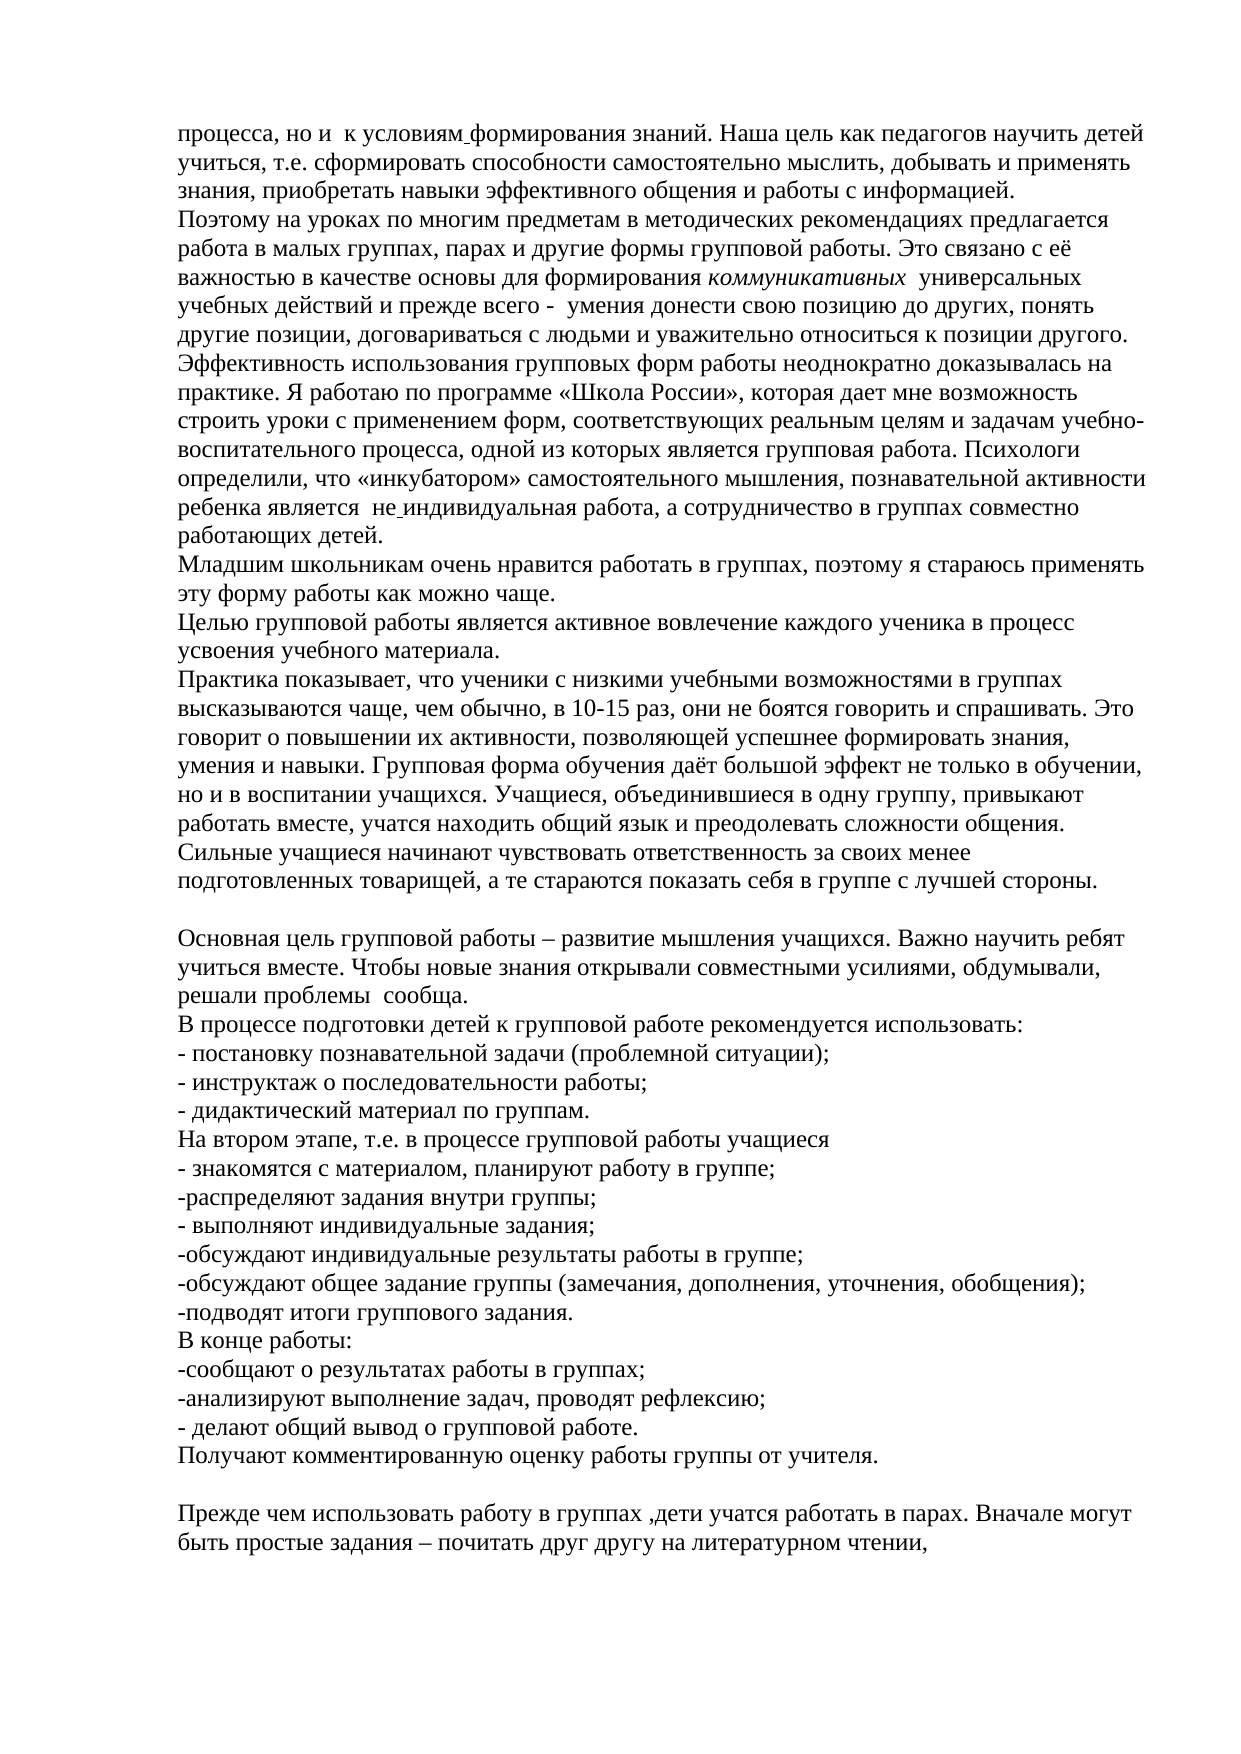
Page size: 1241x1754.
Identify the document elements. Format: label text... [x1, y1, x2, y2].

text В конце работы: [177, 1326, 1152, 1354]
text - выполняют индивидуальные задания; [177, 1211, 1152, 1239]
text - постановку познавательной задачи (проблемной ситуации); [177, 1038, 1152, 1067]
text В процессе подготовки детей к групповой работе рекомендуется использовать: [177, 1009, 1152, 1038]
text Практика показывает, что ученики с низкими учебными возможностями в группах высказываются чаще, чем обычно, в 10-15 раз, они не боятся говорить и спрашивать. Это говорит о повышении их активности, позволяющей успешнее формировать знания, умения и навыки. Групповая форма обучения даёт большой эффект не только в обучении, но и в воспитании учащихся. Учащиеся, объединившиеся в одну группу, привыкают работать вместе, учатся находить общий язык и преодолевать сложности общения. Сильные учащиеся начинают чувствовать ответственность за своих менее подготовленных товарищей, а те стараются показать себя в группе с лучшей стороны. [177, 664, 1152, 894]
text -распределяют задания внутри группы; [177, 1182, 1152, 1211]
text Получают комментированную оценку работы группы от учителя. [177, 1441, 1152, 1469]
text -обсуждают общее задание группы (замечания, дополнения, уточнения, обобщения); [177, 1268, 1152, 1297]
text Целью групповой работы является активное вовлечение каждого ученика в процесс усвоения учебного материала. [177, 607, 1152, 664]
text -обсуждают индивидуальные результаты работы в группе; [177, 1239, 1152, 1268]
text - дидактический материал по группам. [177, 1096, 1152, 1124]
text Поэтому на уроках по многим предметам в методических рекомендациях предлагается работа в малых группах, парах и другие формы групповой работы. Это связано с её важностью в качестве основы для формирования коммуникативных универсальных учебных действий и прежде всего - умения донести свою позицию до других, понять другие позиции, договариваться с людьми и уважительно относиться к позиции другого. [177, 204, 1152, 348]
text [177, 118, 1152, 204]
text -анализируют выполнение задач, проводят рефлексию; [177, 1383, 1152, 1412]
text -подводят итоги группового задания. [177, 1297, 1152, 1326]
text - знакомятся с материалом, планируют работу в группе; [177, 1153, 1152, 1182]
text - делают общий вывод о групповой работе. [177, 1412, 1152, 1441]
text Прежде чем использовать работу в группах ,дети учатся работать в парах. Вначале могут быть простые задания – почитать друг другу на литературном чтении, [177, 1498, 1152, 1556]
text На втором этапе, т.е. в процессе групповой работы учащиеся [177, 1124, 1152, 1153]
text - инструктаж о последовательности работы; [177, 1067, 1152, 1096]
text -сообщают о результатах работы в группах; [177, 1354, 1152, 1383]
text Младшим школьникам очень нравится работать в группах, поэтому я стараюсь применять эту форму работы как можно чаще. [177, 549, 1152, 607]
text Основная цель групповой работы – развитие мышления учащихся. Важно научить ребят учиться вместе. Чтобы новые знания открывали совместными усилиями, обдумывали, решали проблемы сообща. [177, 923, 1152, 1009]
text Эффективность использования групповых форм работы неоднократно доказывалась на практике. Я работаю по программе «Школа России», которая дает мне возможность строить уроки с применением форм, соответствующих реальным целям и задачам учебно-воспитательного процесса, одной из которых является групповая работа. Психологи определили, что «инкубатором» самостоятельного мышления, познавательной активности ребенка является не индивидуальная работа, а сотрудничество в группах совместно работающих детей. [177, 348, 1152, 549]
